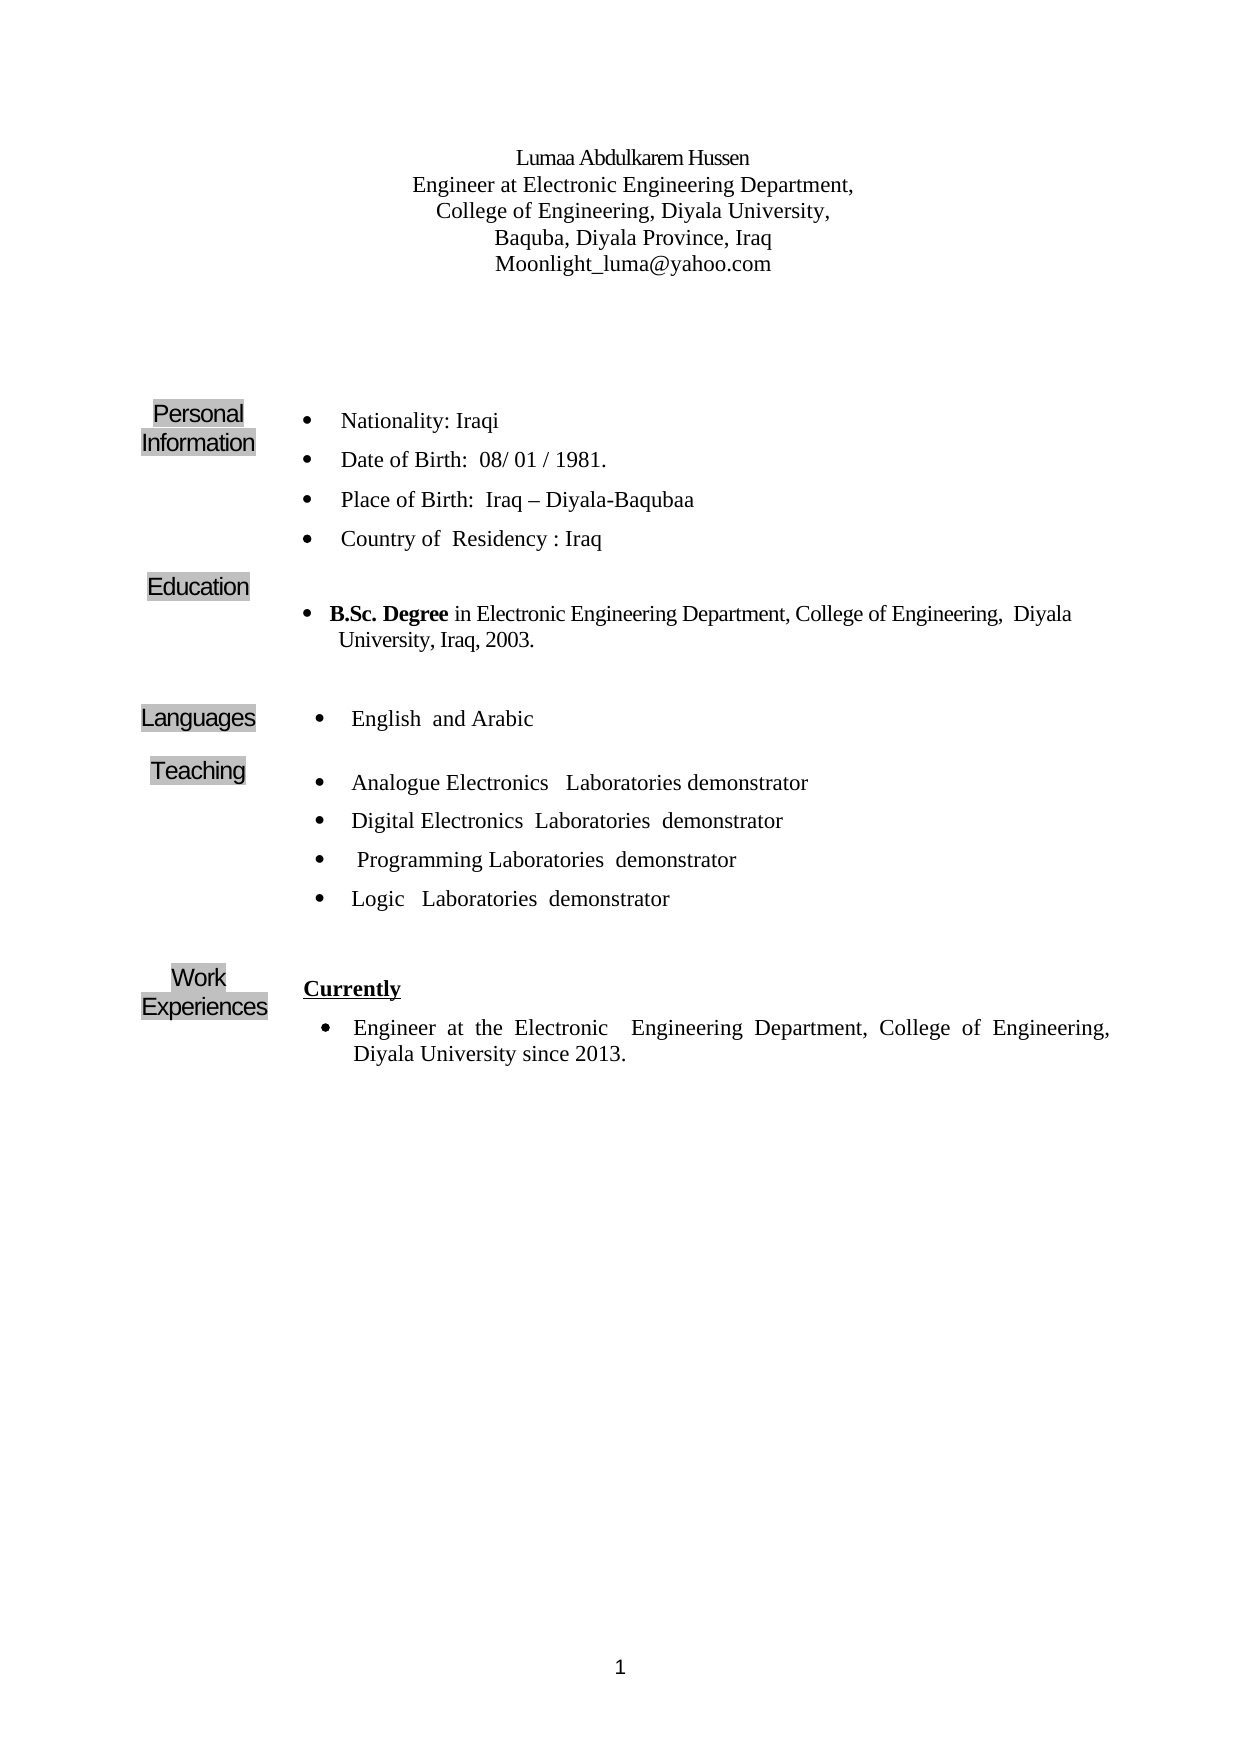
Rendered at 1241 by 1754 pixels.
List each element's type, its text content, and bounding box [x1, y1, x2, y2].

table_cell Analogue Electronics Laboratories demonstrator Digital Electronics Laboratories demonstrator Programming Laboratories demonstrator Logic Laboratories demonstrator [292, 756, 1148, 963]
table_cell Currently Engineer at the Electronic Engineering Department, College of Engineering, Diyala University since 2013. [292, 963, 1148, 1196]
table_cell Teaching [118, 756, 292, 963]
table_cell Languages [118, 680, 292, 756]
table_cell Education [118, 572, 292, 680]
table_cell B.Sc. Degree in Electronic Engineering Department, College of Engineering, Diyala University, Iraq, 2003. [292, 572, 1148, 680]
table_cell Work Experiences [118, 963, 292, 1196]
table_header Lumaa Abdulkarem Hussen Engineer at Electronic Engineering Department, College of Engineering, Diyala University, Baquba, Diyala Province, Iraq Moonlight_luma@yahoo.com [118, 118, 1148, 399]
table_cell Personal Information [118, 399, 292, 572]
table_cell Nationality: Iraqi Date of Birth: 08/ 01 / 1981. Place of Birth: Iraq – Diyala-Baqubaa Country of Residency : Iraq [292, 399, 1148, 572]
table_cell English and Arabic [292, 680, 1148, 756]
